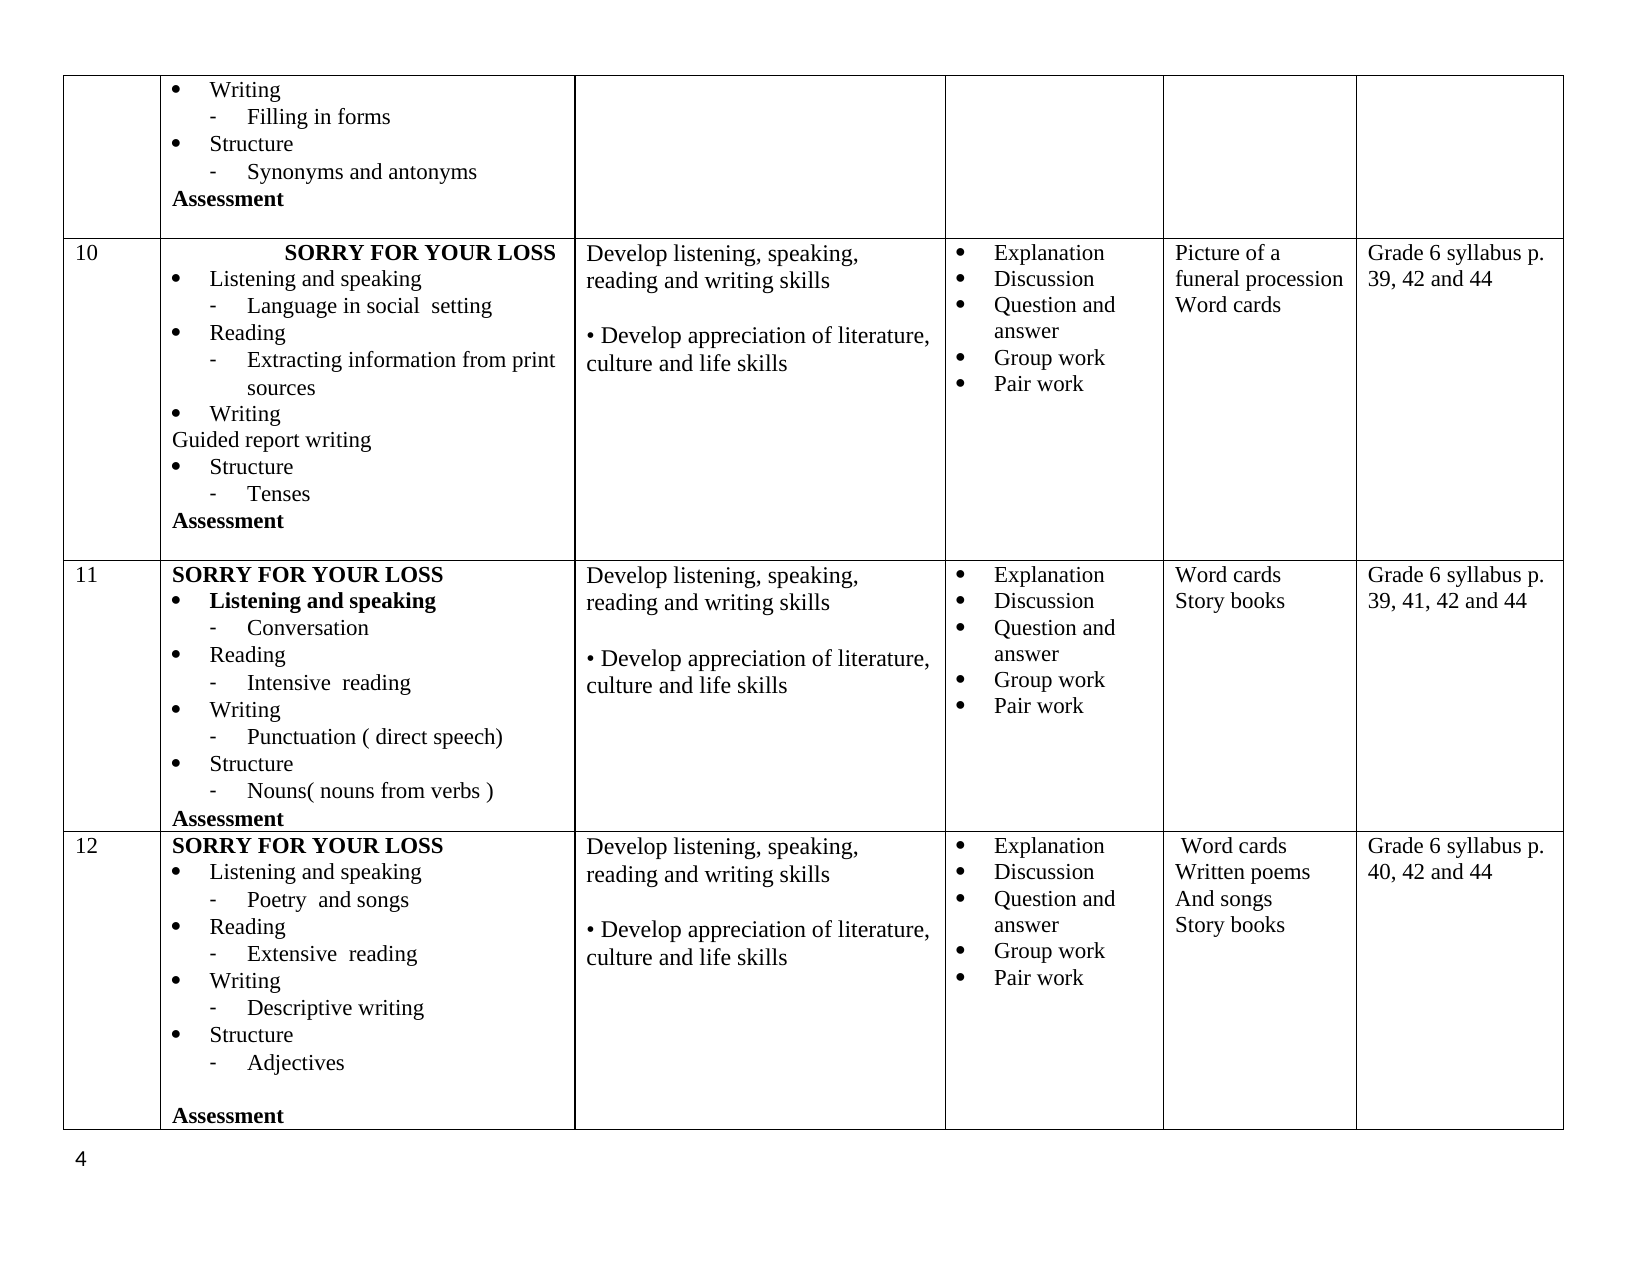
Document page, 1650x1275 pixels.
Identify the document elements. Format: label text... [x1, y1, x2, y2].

table_cell Word cards Story books [1164, 561, 1356, 831]
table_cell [161, 76, 574, 237]
table_cell 10 [64, 239, 160, 560]
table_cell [1164, 76, 1356, 237]
table_cell 11 [64, 561, 160, 831]
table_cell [946, 76, 1163, 237]
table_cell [1357, 832, 1563, 1129]
table_cell Develop listening, speaking, reading and writing skills • Develop appreciation of literature, culture and life skills [576, 239, 945, 560]
table_cell Explanation Discussion Question and answer Group work Pair work [946, 239, 1163, 560]
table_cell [946, 832, 1163, 1129]
table_cell 12 [64, 832, 160, 1129]
table_cell SORRY FOR YOUR LOSS Listening and speaking Language in social setting Reading Extracting information from print sources Writing Guided report writing Structure Tenses Assessment [161, 239, 574, 560]
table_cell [1164, 832, 1356, 1129]
table_cell Explanation Discussion Question and answer Group work Pair work [946, 561, 1163, 831]
table_cell Grade 6 syllabus p. 39, 41, 42 and 44 [1357, 561, 1563, 831]
table_cell Develop listening, speaking, reading and writing skills • Develop appreciation of literature, culture and life skills [576, 561, 945, 831]
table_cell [576, 76, 945, 237]
table_cell Grade 6 syllabus p. 39, 42 and 44 [1357, 239, 1563, 560]
table_cell SORRY FOR YOUR LOSS Listening and speaking Conversation Reading Intensive reading Writing Punctuation ( direct speech) Structure Nouns( nouns from verbs ) Assessment [161, 561, 574, 831]
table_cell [1357, 76, 1563, 237]
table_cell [161, 832, 574, 1129]
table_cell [576, 832, 945, 1129]
table_cell 9 [64, 76, 160, 237]
table_cell Picture of a funeral procession Word cards [1164, 239, 1356, 560]
